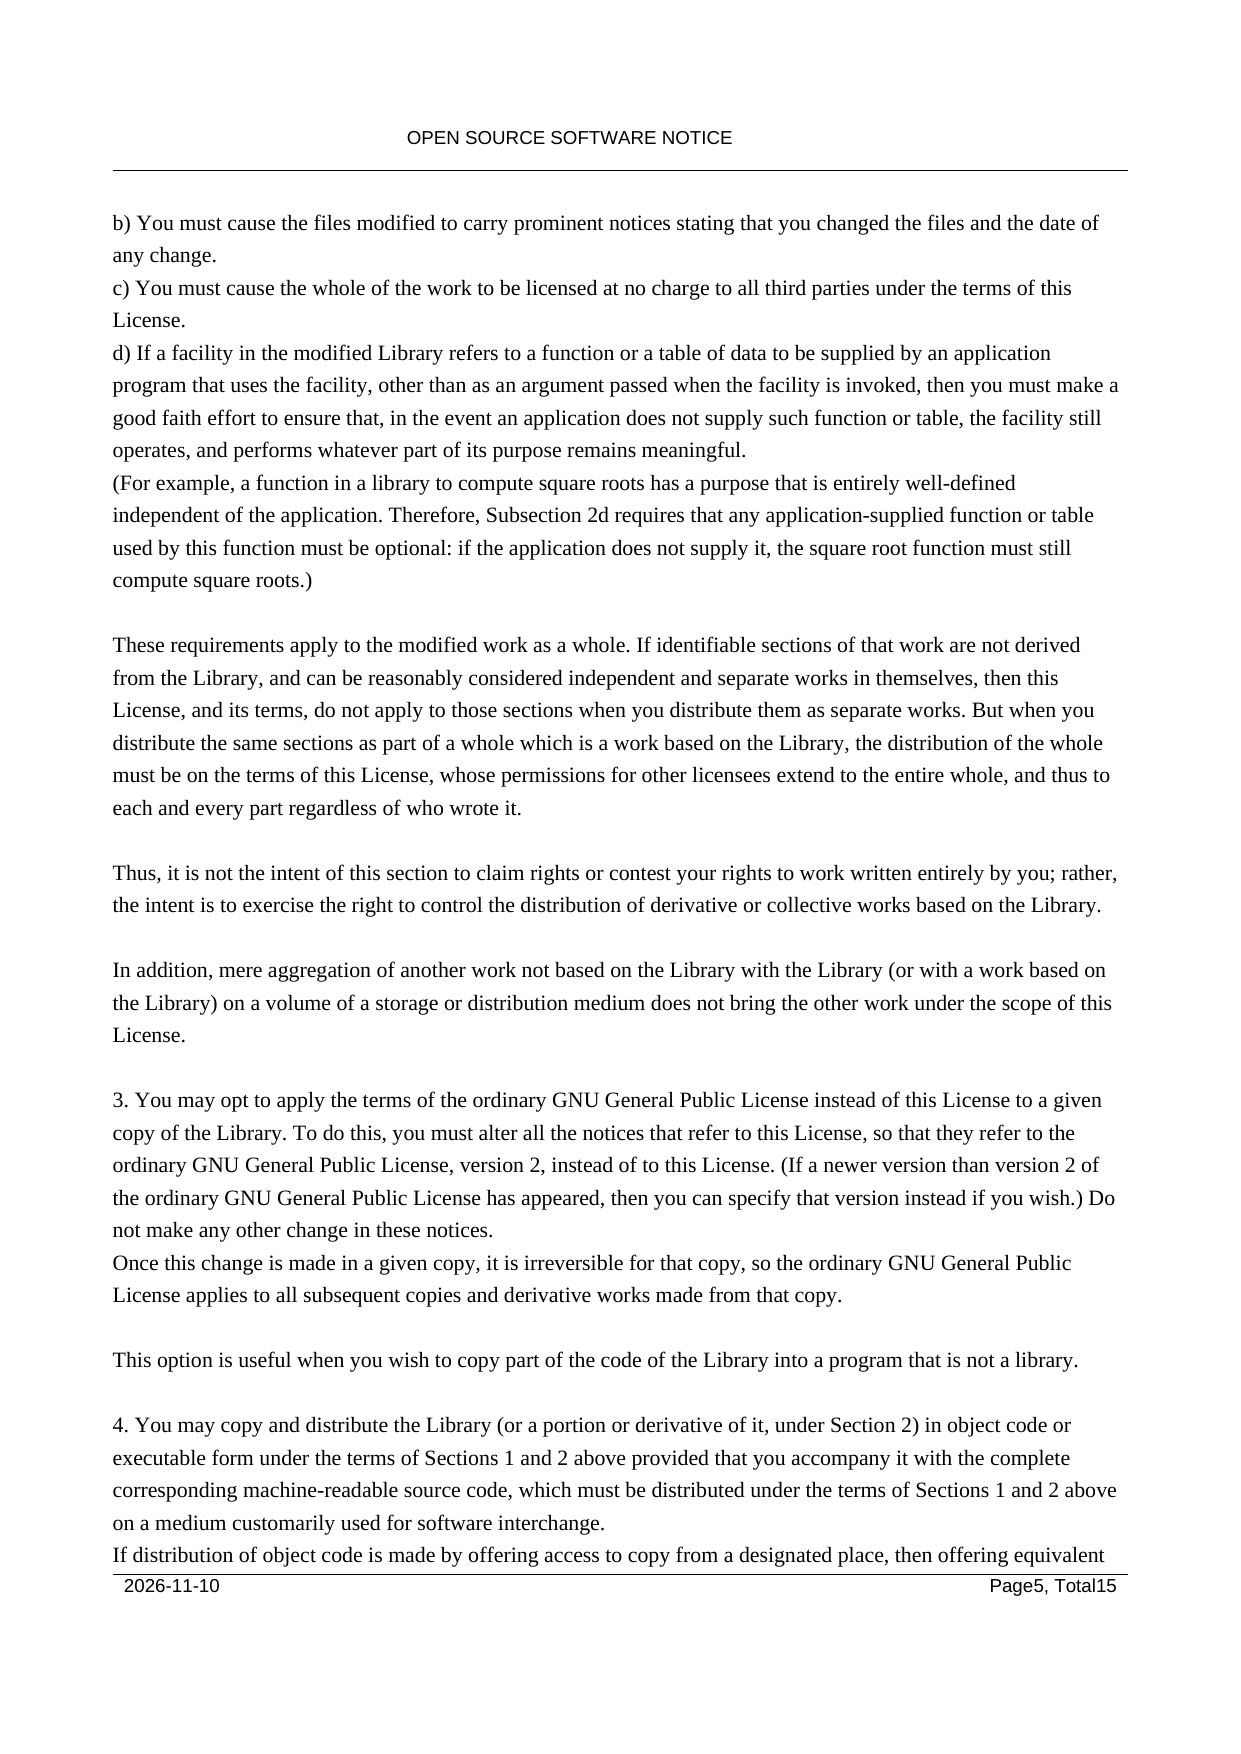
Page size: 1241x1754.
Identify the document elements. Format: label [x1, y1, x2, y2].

text [112, 206, 1128, 1571]
